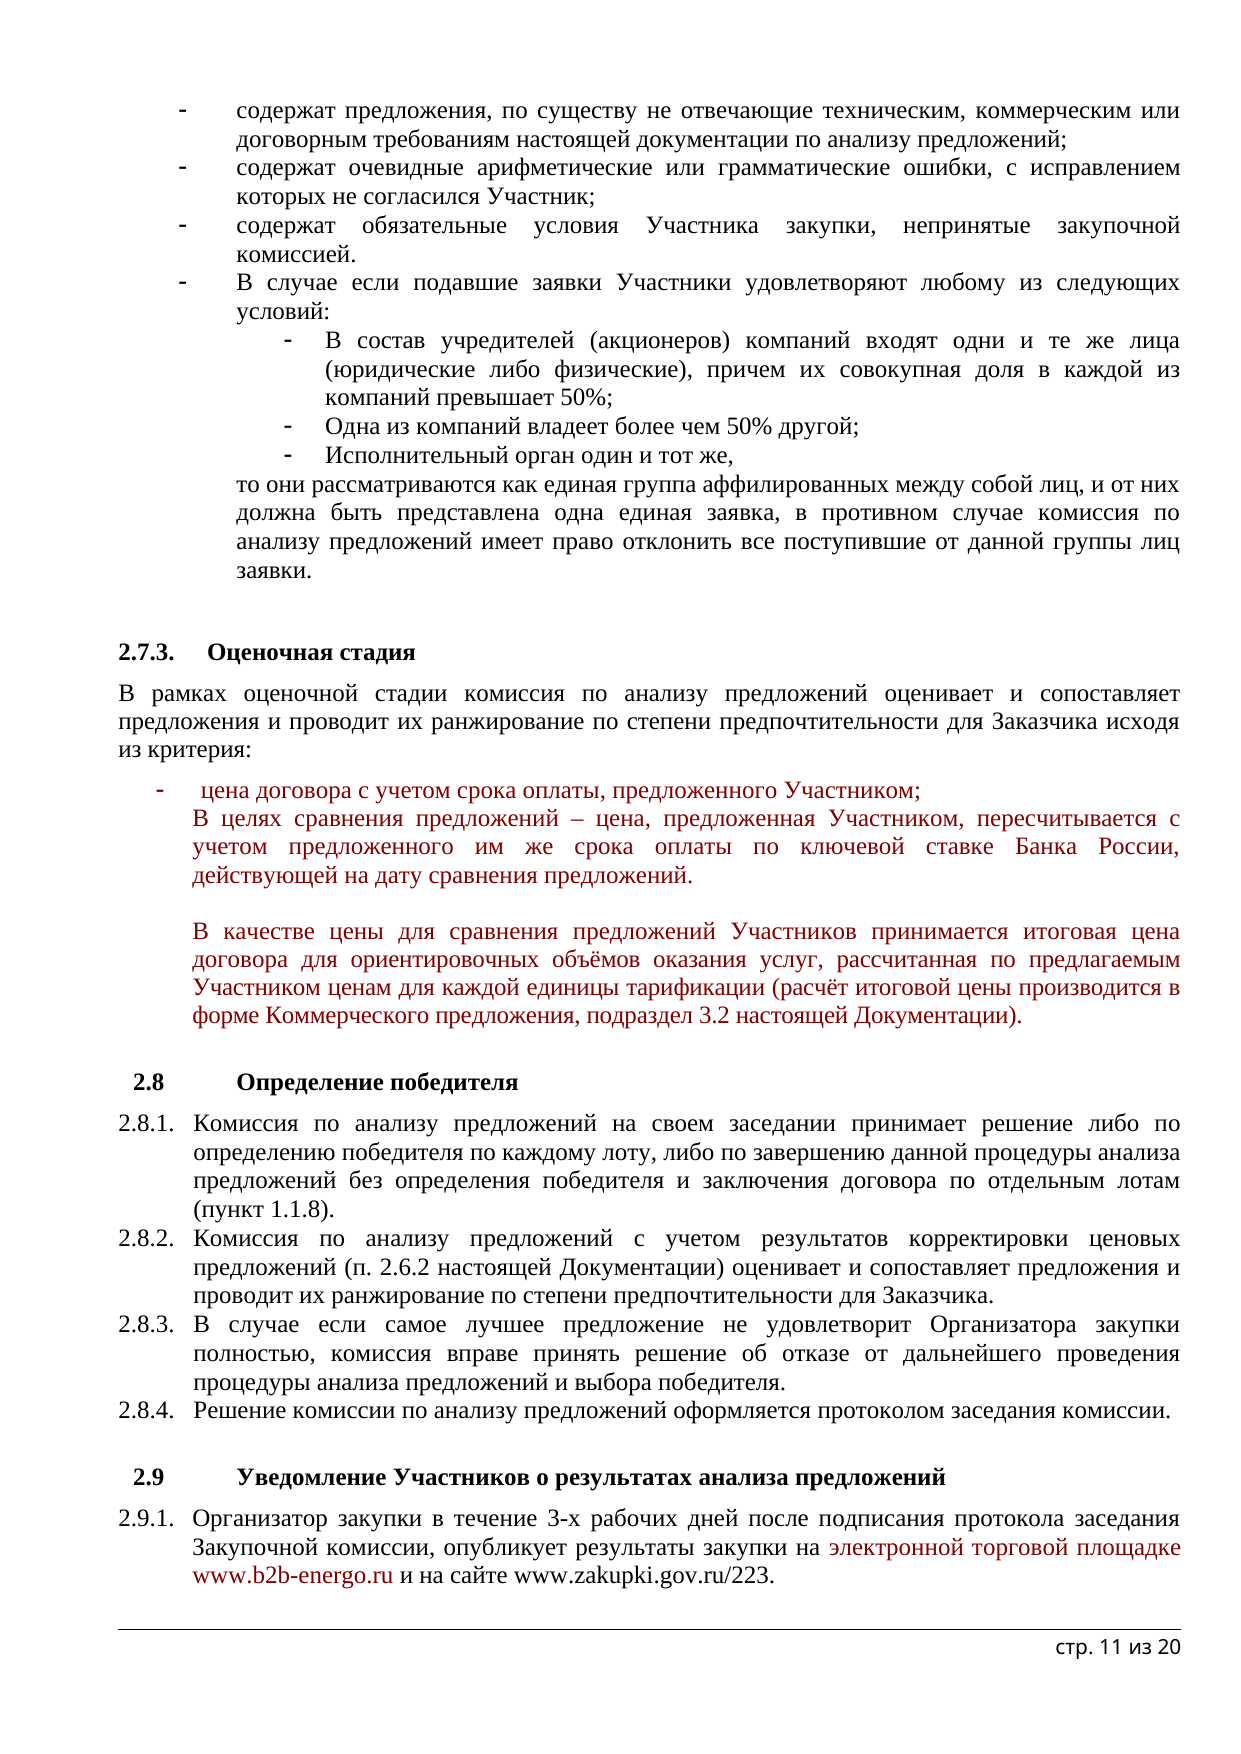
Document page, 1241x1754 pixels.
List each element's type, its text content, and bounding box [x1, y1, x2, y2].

list В целях сравнения предложений – цена, предложенная Участником, пересчитывается с учетом предложенного им же срока оплаты по ключевой ставке Банка России, действующей на дату сравнения предложений. [192, 804, 1181, 888]
subtitle Определение победителя [133, 1067, 1181, 1096]
list цена договора с учетом срока оплаты, предложенного Участником; [156, 776, 1181, 804]
list В рамках оценочной стадии комиссия по анализу предложений оценивает и сопоставляет предложения и проводит их ранжирование по степени предпочтительности для Заказчика исходя из критерия: [118, 679, 1181, 763]
list содержат предложения, по существу не отвечающие техническим, коммерческим или договорным требованиям настоящей документации по анализу предложений; [178, 95, 1181, 152]
list Исполнительный орган один и тот же, [283, 440, 1181, 469]
list В состав учредителей (акционеров) компаний входят одни и те же лица (юридические либо физические), причем их совокупная доля в каждой из компаний превышает 50%; [283, 325, 1181, 411]
list Комиссия по анализу предложений с учетом результатов корректировки ценовых предложений (п. 2.6.2 настоящей Документации) оценивает и сопоставляет предложения и проводит их ранжирование по степени предпочтительности для Заказчика. [118, 1223, 1181, 1309]
list Организатор закупки в течение 3-х рабочих дней после подписания протокола заседания Закупочной комиссии, опубликует результаты закупки на электронной торговой площадке www.b2b-energo.ru и на сайте www.zakupki.gov.ru/223. [118, 1503, 1181, 1589]
list В случае если подавшие заявки Участники удовлетворяют любому из следующих условий: [178, 267, 1181, 325]
list Комиссия по анализу предложений на своем заседании принимает решение либо по определению победителя по каждому лоту, либо по завершению данной процедуры анализа предложений без определения победителя и заключения договора по отдельным лотам (пункт 1.1.8). [118, 1108, 1181, 1223]
list В качестве цены для сравнения предложений Участников принимается итоговая цена договора для ориентировочных объёмов оказания услуг, рассчитанная по предлагаемым Участником ценам для каждой единицы тарификации (расчёт итоговой цены производится в форме Коммерческого предложения, подраздел 3.2 настоящей Документации). [192, 917, 1181, 1029]
subtitle Уведомление Участников о результатах анализа предложений [133, 1462, 1181, 1491]
list содержат обязательные условия Участника закупки, непринятые закупочной комиссией. [178, 210, 1181, 267]
list В случае если самое лучшее предложение не удовлетворит Организатора закупки полностью, комиссия вправе принять решение об отказе от дальнейшего проведения процедуры анализа предложений и выбора победителя. [118, 1309, 1181, 1396]
text то они рассматриваются как единая группа аффилированных между собой лиц, и от них должна быть представлена одна единая заявка, в противном случае комиссия по анализу предложений имеет право отклонить все поступившие от данной группы лиц заявки. [236, 469, 1181, 584]
list содержат очевидные арифметические или грамматические ошибки, с исправлением которых не согласился Участник; [178, 152, 1181, 210]
list Оценочная стадия [118, 637, 1181, 666]
list Решение комиссии по анализу предложений оформляется протоколом заседания комиссии. [118, 1396, 1181, 1424]
list Одна из компаний владеет более чем 50% другой; [283, 411, 1181, 440]
